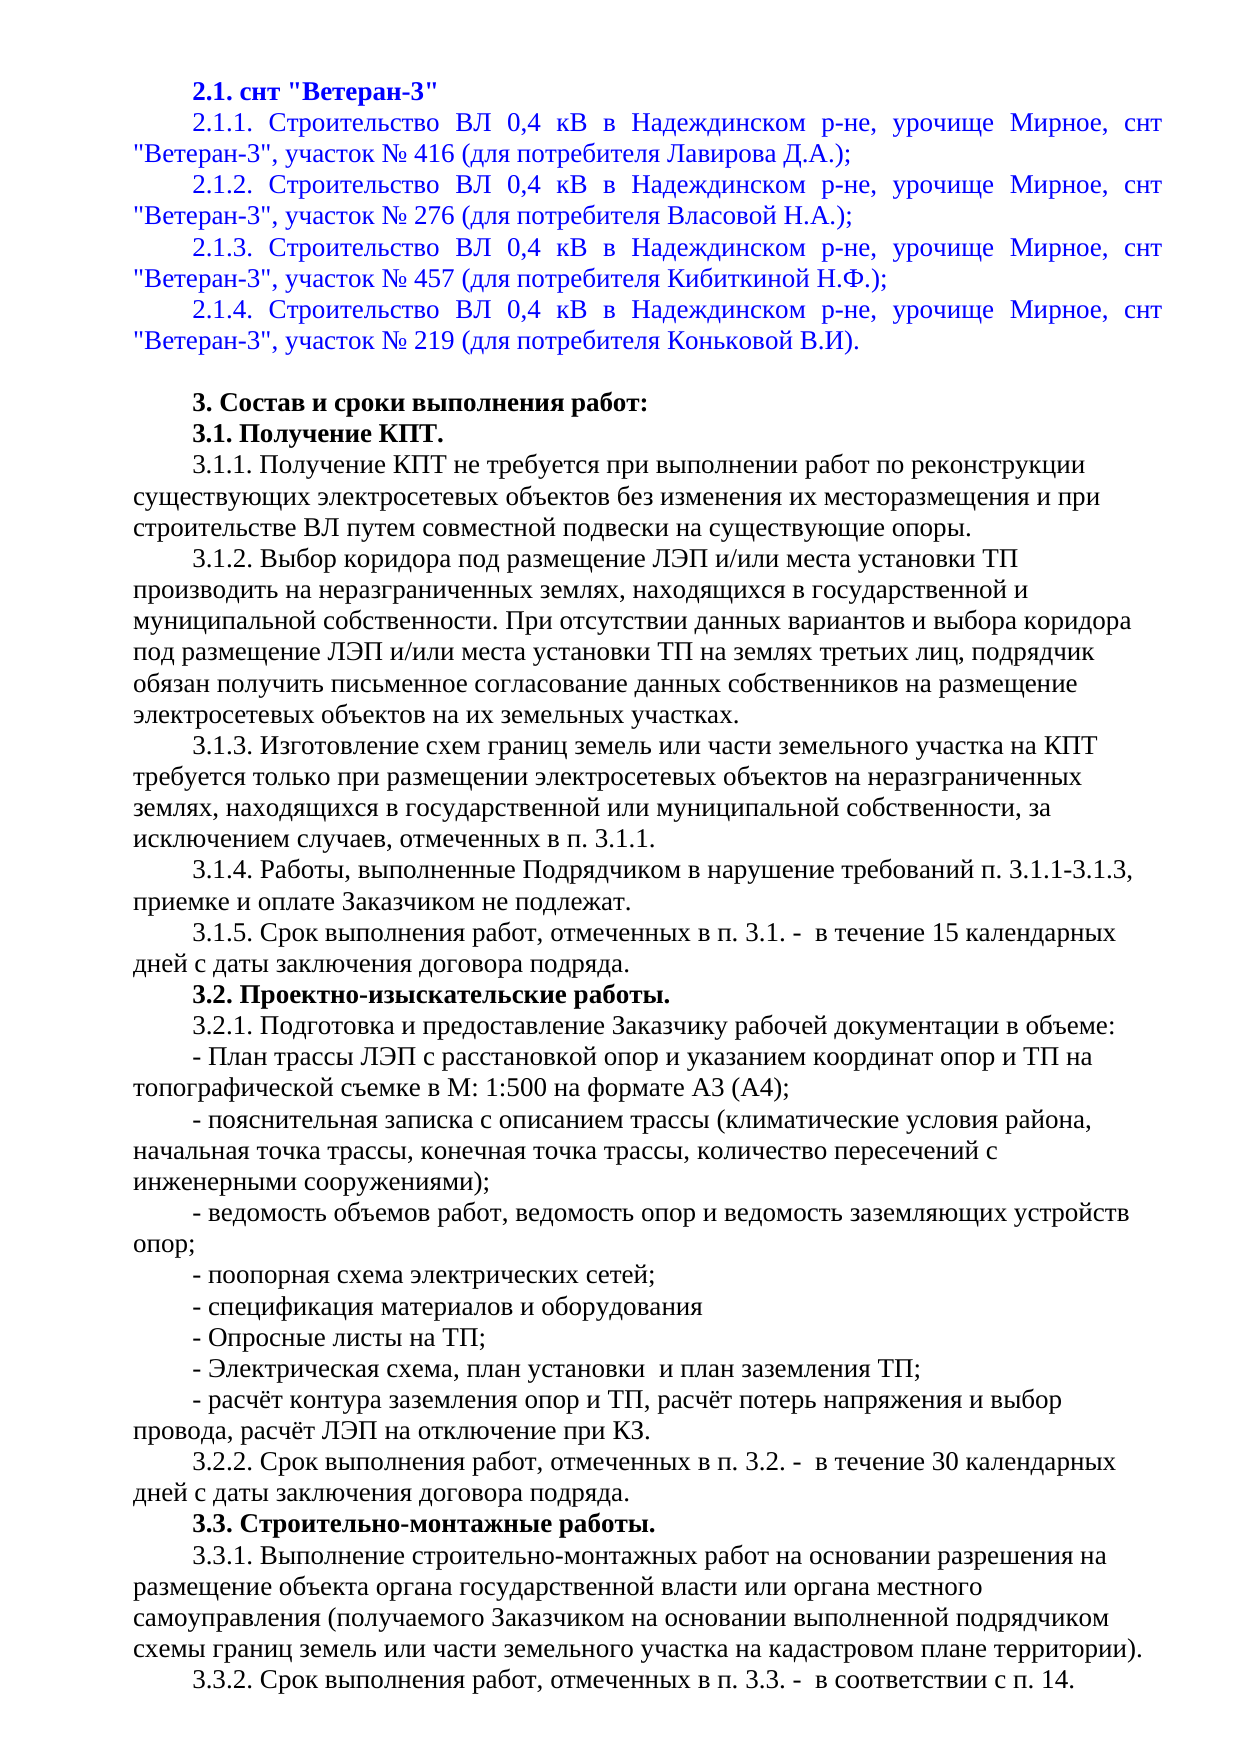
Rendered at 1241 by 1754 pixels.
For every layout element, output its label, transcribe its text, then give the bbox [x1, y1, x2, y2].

text 3. Состав и сроки выполнения работ: [133, 386, 1164, 417]
text 2.1.2. Строительство ВЛ 0,4 кВ в Надеждинском р-не, урочище Мирное, снт "Ветеран-3", участок № 276 (для потребителя Власовой Н.А.); [133, 168, 1164, 231]
text 3.2. Проектно-изыскательские работы. [133, 978, 1162, 1009]
text 3.2.2. Срок выполнения работ, отмеченных в п. 3.2. - в течение 30 календарных дней с даты заключения договора подряда. [133, 1445, 1162, 1508]
text - План трассы ЛЭП с расстановкой опор и указанием координат опор и ТП на топографической съемке в М: 1:500 на формате А3 (А4); [133, 1040, 1162, 1103]
text 3.1.1. Получение КПТ не требуется при выполнении работ по реконструкции существующих электросетевых объектов без изменения их месторазмещения и при строительстве ВЛ путем совместной подвески на существующие опоры. [133, 449, 1162, 542]
text - ведомость объемов работ, ведомость опор и ведомость заземляющих устройств опор; [133, 1196, 1162, 1258]
text 3.3.1. Выполнение строительно-монтажных работ на основании разрешения на размещение объекта органа государственной власти или органа местного самоуправления (получаемого Заказчиком на основании выполненной подрядчиком схемы границ земель или части земельного участка на кадастровом плане территории). [133, 1539, 1162, 1663]
text 3.3.2. Срок выполнения работ, отмеченных в п. 3.3. - в соответствии с п. 14. [133, 1663, 1162, 1694]
text 2.1.1. Строительство ВЛ 0,4 кВ в Надеждинском р-не, урочище Мирное, снт "Ветеран-3", участок № 416 (для потребителя Лавирова Д.А.); [133, 106, 1164, 168]
text 2.1.4. Строительство ВЛ 0,4 кВ в Надеждинском р-не, урочище Мирное, снт "Ветеран-3", участок № 219 (для потребителя Коньковой В.И). [133, 293, 1164, 355]
text - расчёт контура заземления опор и ТП, расчёт потерь напряжения и выбор провода, расчёт ЛЭП на отключение при КЗ. [133, 1383, 1162, 1445]
text 3.1. Получение КПТ. [133, 417, 1164, 449]
text 2.1. снт "Ветеран-3" [133, 75, 1164, 106]
text 2.1.3. Строительство ВЛ 0,4 кВ в Надеждинском р-не, урочище Мирное, снт "Ветеран-3", участок № 457 (для потребителя Кибиткиной Н.Ф.); [133, 231, 1164, 293]
text - спецификация материалов и оборудования [133, 1289, 1162, 1321]
text - пояснительная записка с описанием трассы (климатические условия района, начальная точка трассы, конечная точка трассы, количество пересечений с инженерными сооружениями); [133, 1103, 1162, 1196]
text 3.2.1. Подготовка и предоставление Заказчику рабочей документации в объеме: [133, 1009, 1162, 1040]
text - поопорная схема электрических сетей; [133, 1258, 1162, 1289]
text 3.1.3. Изготовление схем границ земель или части земельного участка на КПТ требуется только при размещении электросетевых объектов на неразграниченных землях, находящихся в государственной или муниципальной собственности, за исключением случаев, отмеченных в п. 3.1.1. [133, 729, 1162, 853]
text - Опросные листы на ТП; [133, 1321, 1162, 1352]
text 3.1.2. Выбор коридора под размещение ЛЭП и/или места установки ТП производить на неразграниченных землях, находящихся в государственной и муниципальной собственности. При отсутствии данных вариантов и выбора коридора под размещение ЛЭП и/или места установки ТП на землях третьих лиц, подрядчик обязан получить письменное согласование данных собственников на размещение электросетевых объектов на их земельных участках. [133, 542, 1162, 729]
text 3.1.5. Срок выполнения работ, отмеченных в п. 3.1. - в течение 15 календарных дней с даты заключения договора подряда. [133, 916, 1162, 978]
text - Электрическая схема, план установки и план заземления ТП; [133, 1352, 1162, 1383]
text 3.3. Строительно-монтажные работы. [133, 1508, 1162, 1539]
text 3.1.4. Работы, выполненные Подрядчиком в нарушение требований п. 3.1.1-3.1.3, приемке и оплате Заказчиком не подлежат. [133, 853, 1162, 916]
